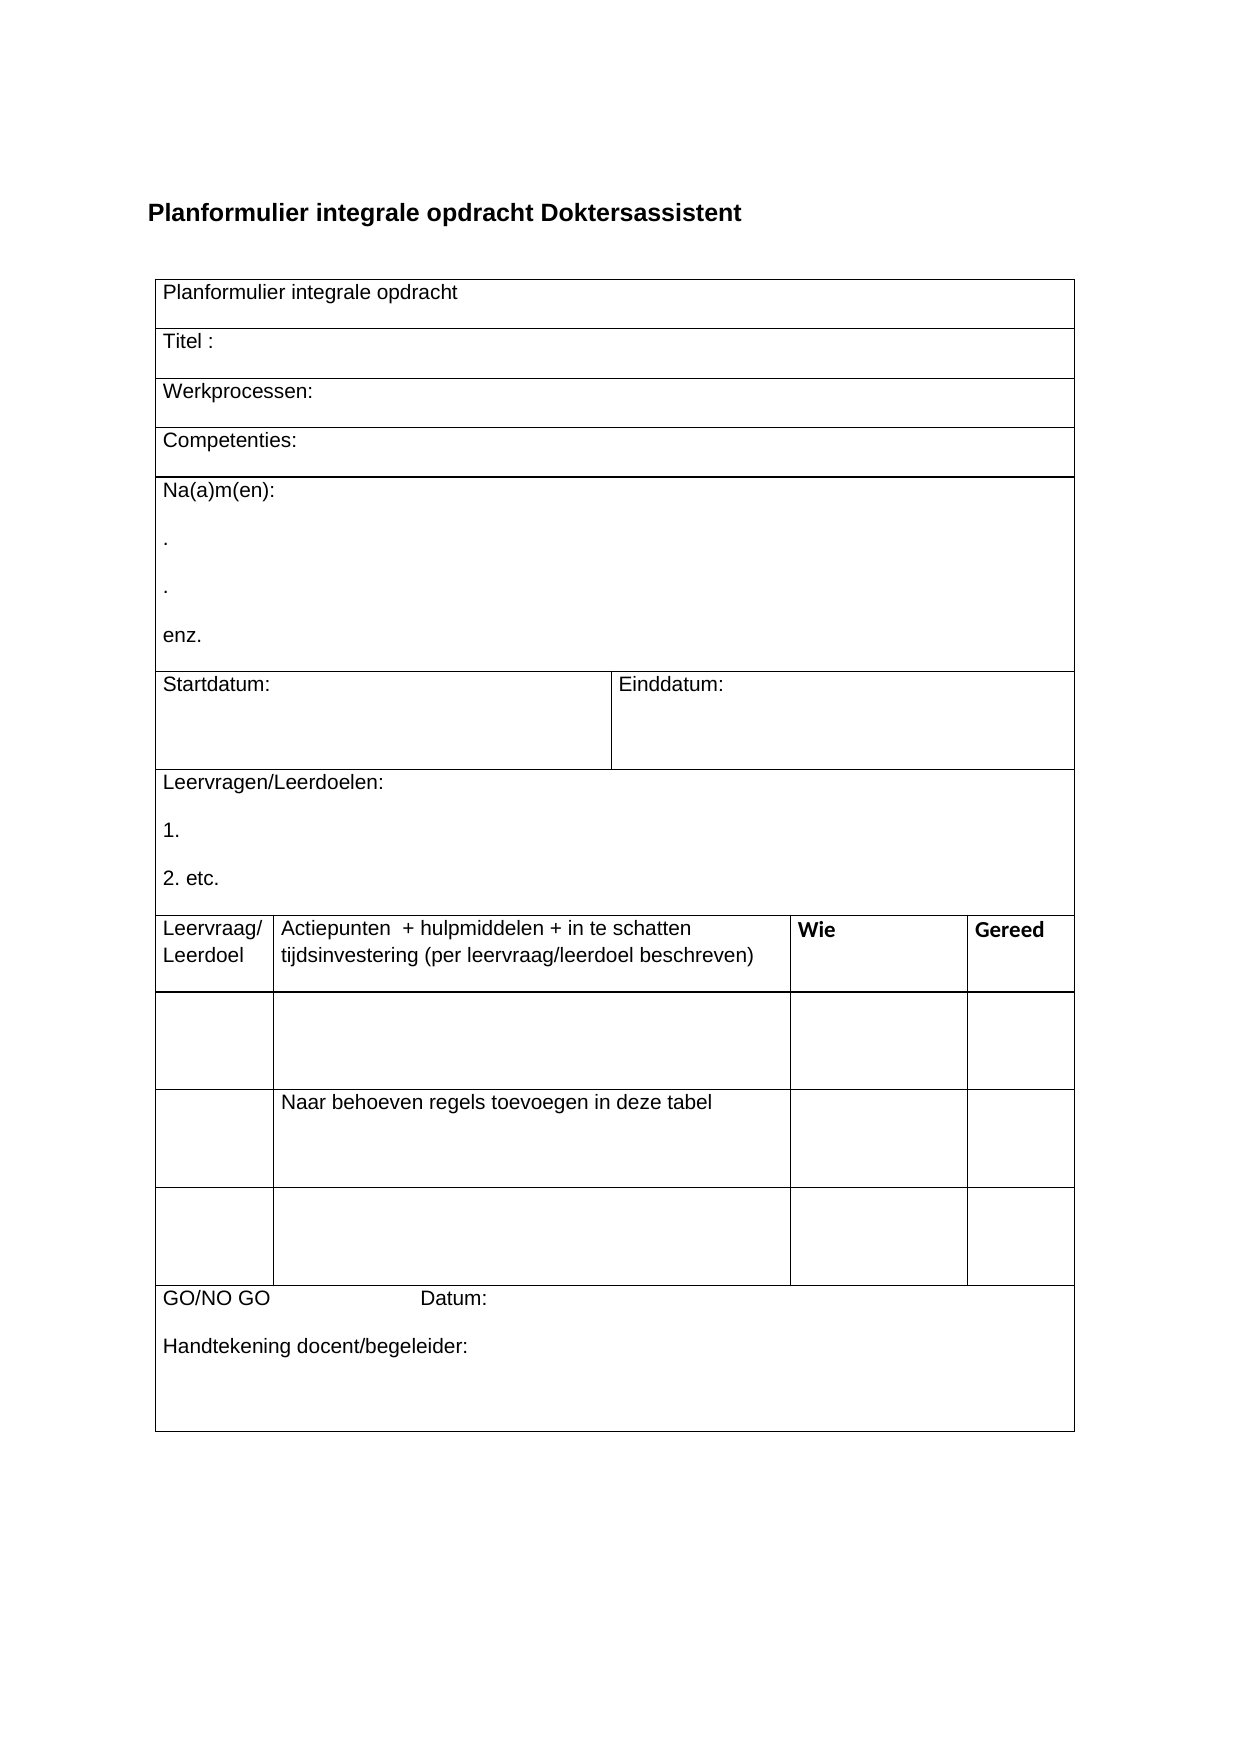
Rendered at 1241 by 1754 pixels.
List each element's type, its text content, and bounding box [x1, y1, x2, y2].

table_cell [791, 1090, 967, 1187]
table_cell [274, 993, 790, 1089]
table_cell Startdatum: [156, 672, 611, 768]
table_cell Competenties: [156, 428, 1074, 476]
table_cell Werkprocessen: [156, 379, 1074, 427]
table_cell Einddatum: [612, 672, 1074, 768]
table_cell [791, 993, 967, 1089]
table_cell Titel : [156, 329, 1074, 378]
table_cell Na(a)m(en): . . enz. [156, 478, 1074, 671]
table_cell Wie [791, 916, 967, 991]
table_cell [968, 1188, 1074, 1284]
table_header Planformulier integrale opdracht [156, 280, 1074, 328]
table_cell [274, 1188, 790, 1284]
table_cell Gereed [968, 916, 1074, 991]
table_cell GO/NO GO Datum: Handtekening docent/begeleider: [156, 1286, 1074, 1431]
table_cell [156, 1188, 273, 1284]
table_cell [968, 993, 1074, 1089]
table_cell Leervraag/Leerdoel [156, 916, 273, 991]
table_cell Leervragen/Leerdoelen: 1. 2. etc. [156, 770, 1074, 914]
subtitle Planformulier integrale opdracht Doktersassistent [148, 198, 1093, 226]
table_cell [156, 993, 273, 1089]
table_cell [156, 1090, 273, 1187]
table_cell Actiepunten + hulpmiddelen + in te schatten tijdsinvestering (per leervraag/leerdoel beschreven) [274, 916, 790, 991]
table_cell [968, 1090, 1074, 1187]
table_cell [791, 1188, 967, 1284]
table_cell Naar behoeven regels toevoegen in deze tabel [274, 1090, 790, 1187]
